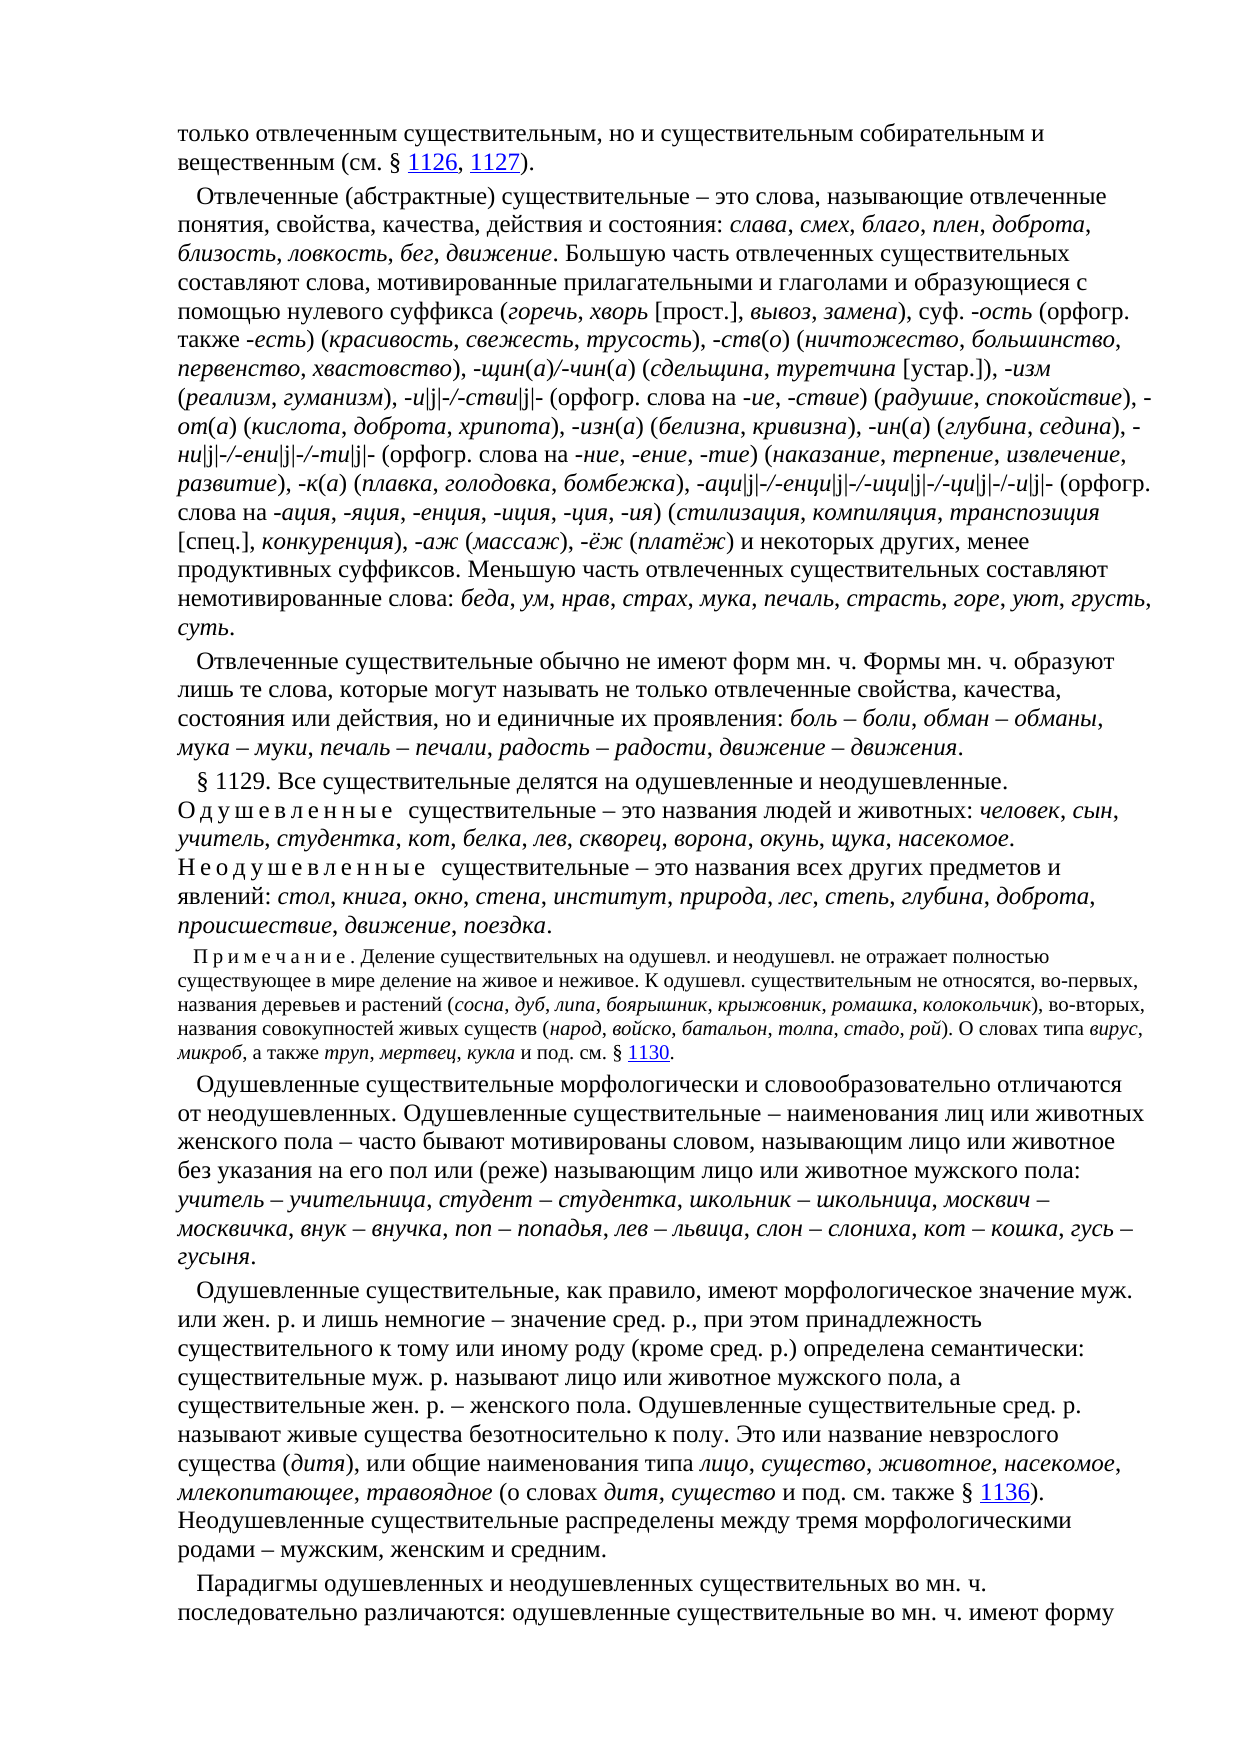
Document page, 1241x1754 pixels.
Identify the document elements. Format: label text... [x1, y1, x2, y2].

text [177, 118, 1152, 176]
text Одушевленные существительные морфологически и словообразовательно отличаются от неодушевленных. Одушевленные существительные – наименования лиц или животных женского пола – часто бывают мотивированы словом, называющим лицо или животное без указания на его пол или (реже) называющим лицо или животное мужского пола: учитель – учительница, студент – студентка, школьник – школьница, москвич – москвичка, внук – внучка, поп – попадья, лев – львица, слон – слониха, кот – кошка, гусь – гусыня. [177, 1069, 1152, 1270]
text Примечание. Деление существительных на одушевл. и неодушевл. не отражает полностью существующее в мире деление на живое и неживое. К одушевл. существительным не относятся, во-первых, названия деревьев и растений (сосна, дуб, липа, боярышник, крыжовник, ромашка, колокольчик), во-вторых, названия совокупностей живых существ (народ, войско, батальон, толпа, стадо, рой). О словах типа вирус, микроб, а также труп, мертвец, кукла и под. см. § 1130. [177, 943, 1152, 1064]
text Отвлеченные существительные обычно не имеют форм мн. ч. Формы мн. ч. образуют лишь те слова, которые могут называть не только отвлеченные свойства, качества, состояния или действия, но и единичные их проявления: боль – боли, обман – обманы, мука – муки, печаль – печали, радость – радости, движение – движения. [177, 646, 1152, 761]
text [177, 1568, 1152, 1625]
text Отвлеченные (абстрактные) существительные – это слова, называющие отвлеченные понятия, свойства, качества, действия и состояния: слава, смех, благо, плен, доброта, близость, ловкость, бег, движение. Большую часть отвлеченных существительных составляют слова, мотивированные прилагательными и глаголами и образующиеся с помощью нулевого суффикса (горечь, хворь [прост.], вывоз, замена), суф. -ость (орфогр. также -есть) (красивость, свежесть, трусость), -ств(о) (ничтожество, большинство, первенство, хвастовство), -щин(а)/-чин(а) (сдельщина, туретчина [устар.]), -изм (реализм, гуманизм), -и|j|-/-стви|j|- (орфогр. слова на -ие, -ствие) (радушие, спокойствие), -от(а) (кислота, доброта, хрипота), -изн(а) (белизна, кривизна), -ин(а) (глубина, седина), -ни|j|-/-ени|j|-/-ти|j|- (орфогр. слова на -ние, -ение, -тие) (наказание, терпение, извлечение, развитие), -к(а) (плавка, голодовка, бомбежка), -аци|j|-/-енци|j|-/-ици|j|-/-ци|j|-/-и|j|- (орфогр. слова на -ация, -яция, -енция, -иция, -ция, -ия) (стилизация, компиляция, транспозиция [спец.], конкуренция), -аж (массаж), -ёж (платёж) и некоторых других, менее продуктивных суффиксов. Меньшую часть отвлеченных существительных составляют немотивированные слова: беда, ум, нрав, страх, мука, печаль, страсть, горе, уют, грусть, суть. [177, 181, 1152, 641]
text Одушевленные существительные, как правило, имеют морфологическое значение муж. или жен. р. и лишь немногие – значение сред. р., при этом принадлежность существительного к тому или иному роду (кроме сред. р.) определена семантически: существительные муж. р. называют лицо или животное мужского пола, а существительные жен. р. – женского пола. Одушевленные существительные сред. р. называют живые существа безотносительно к полу. Это или название невзрослого существа (дитя), или общие наименования типа лицо, существо, животное, насекомое, млекопитающее, травоядное (о словах дитя, существо и под. см. также § 1136). Неодушевленные существительные распределены между тремя морфологическими родами – мужским, женским и средним. [177, 1275, 1152, 1563]
text § 1129. Все существительные делятся на одушевленные и неодушевленные. Одушевленные существительные – это названия людей и животных: человек, сын, учитель, студентка, кот, белка, лев, скворец, ворона, окунь, щука, насекомое. Неодушевленные существительные – это названия всех других предметов и явлений: стол, книга, окно, стена, институт, природа, лес, степь, глубина, доброта, происшествие, движение, поездка. [177, 766, 1152, 938]
